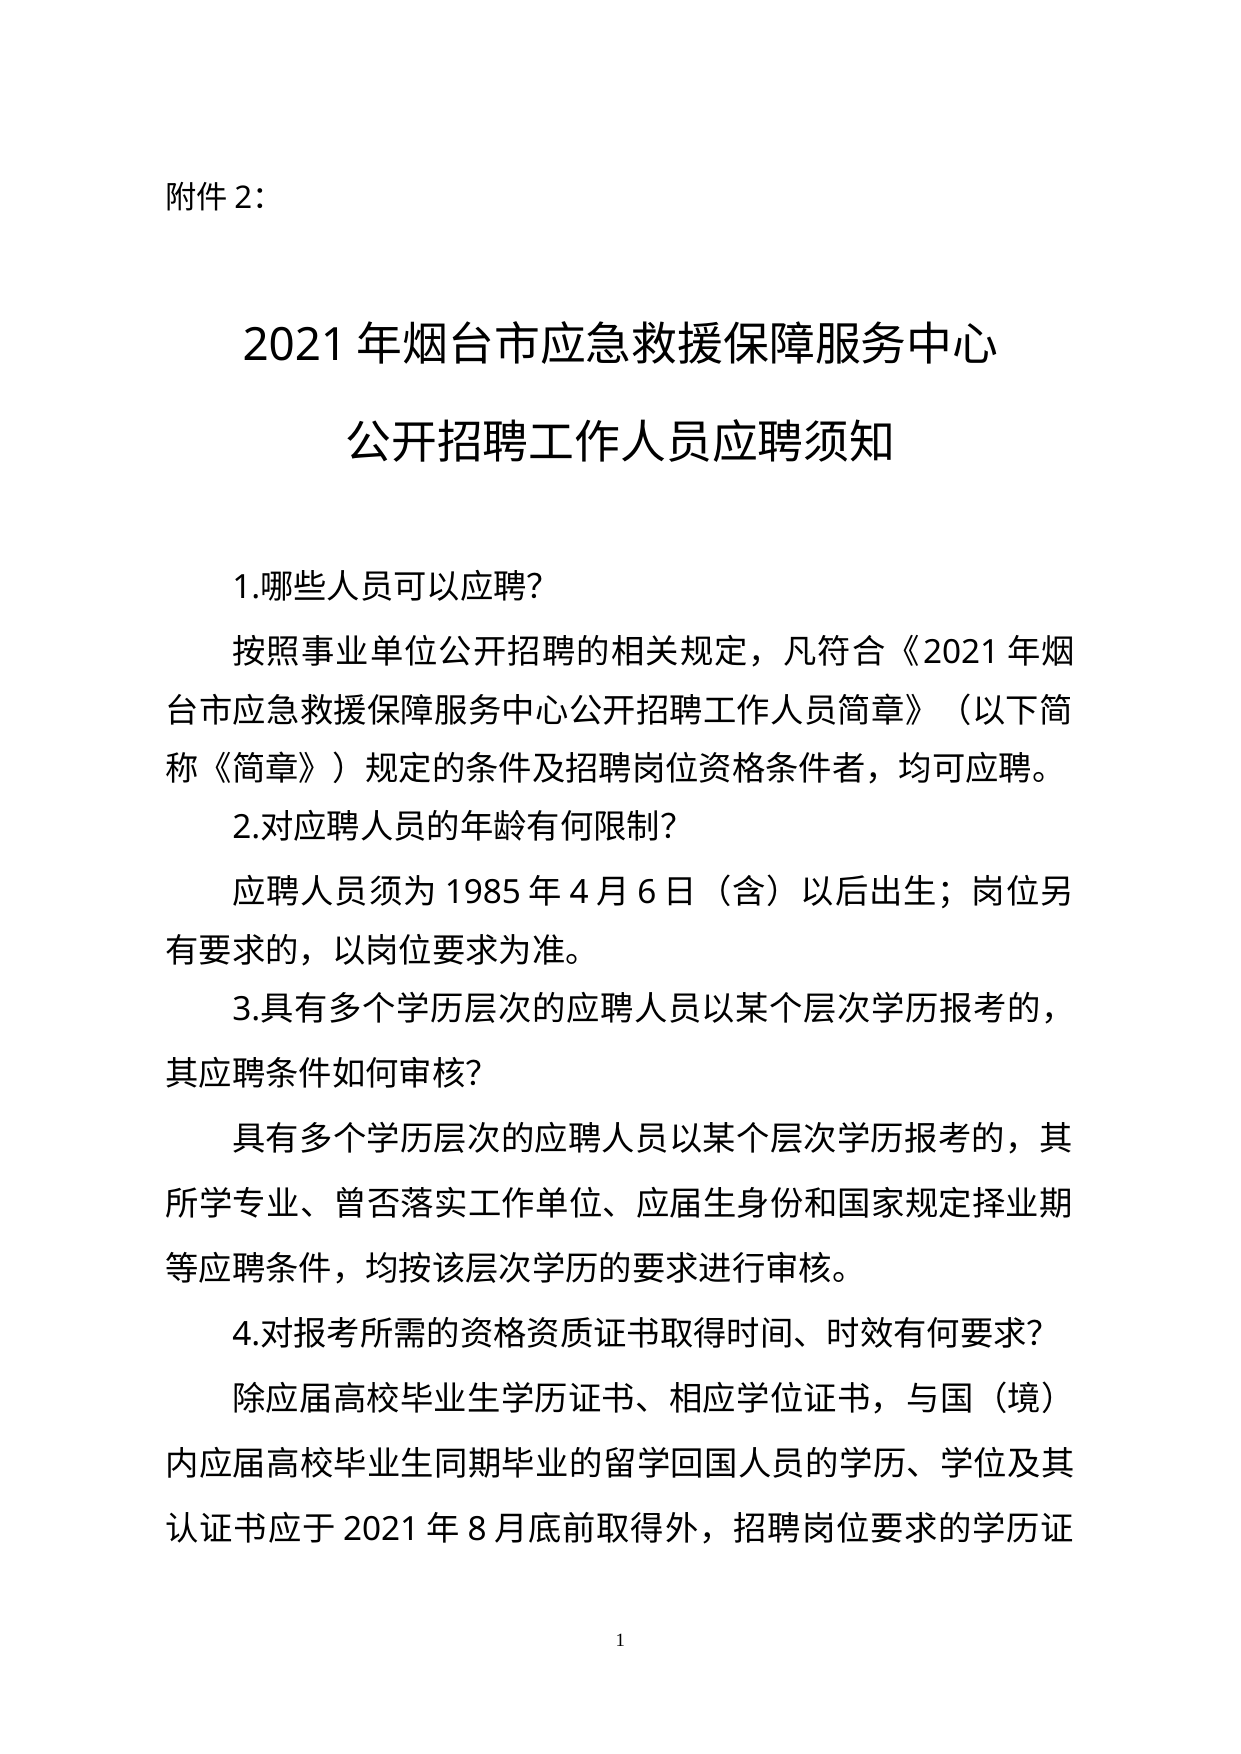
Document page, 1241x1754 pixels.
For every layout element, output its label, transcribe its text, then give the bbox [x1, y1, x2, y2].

text 具有多个学历层次的应聘人员以某个层次学历报考的，其所学专业、曾否落实工作单位、应届生身份和国家规定择业期等应聘条件，均按该层次学历的要求进行审核。 [165, 1104, 1075, 1299]
text 1.哪些人员可以应聘？ [165, 552, 1075, 617]
text 附件2： [165, 162, 1075, 227]
text 应聘人员须为1985年4月6日（含）以后出生；岗位另有要求的，以岗位要求为准。 [165, 857, 1075, 974]
text 3.具有多个学历层次的应聘人员以某个层次学历报考的，其应聘条件如何审核？ [165, 974, 1075, 1104]
text 2.对应聘人员的年龄有何限制？ [165, 792, 1075, 857]
text 公开招聘工作人员应聘须知 [165, 389, 1075, 487]
text 按照事业单位公开招聘的相关规定，凡符合《2021年烟台市应急救援保障服务中心公开招聘工作人员简章》（以下简称《简章》）规定的条件及招聘岗位资格条件者，均可应聘。 [165, 617, 1075, 792]
text 2021年烟台市应急救援保障服务中心 [165, 292, 1075, 389]
text 4.对报考所需的资格资质证书取得时间、时效有何要求？ [165, 1299, 1075, 1364]
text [165, 1364, 1075, 1559]
